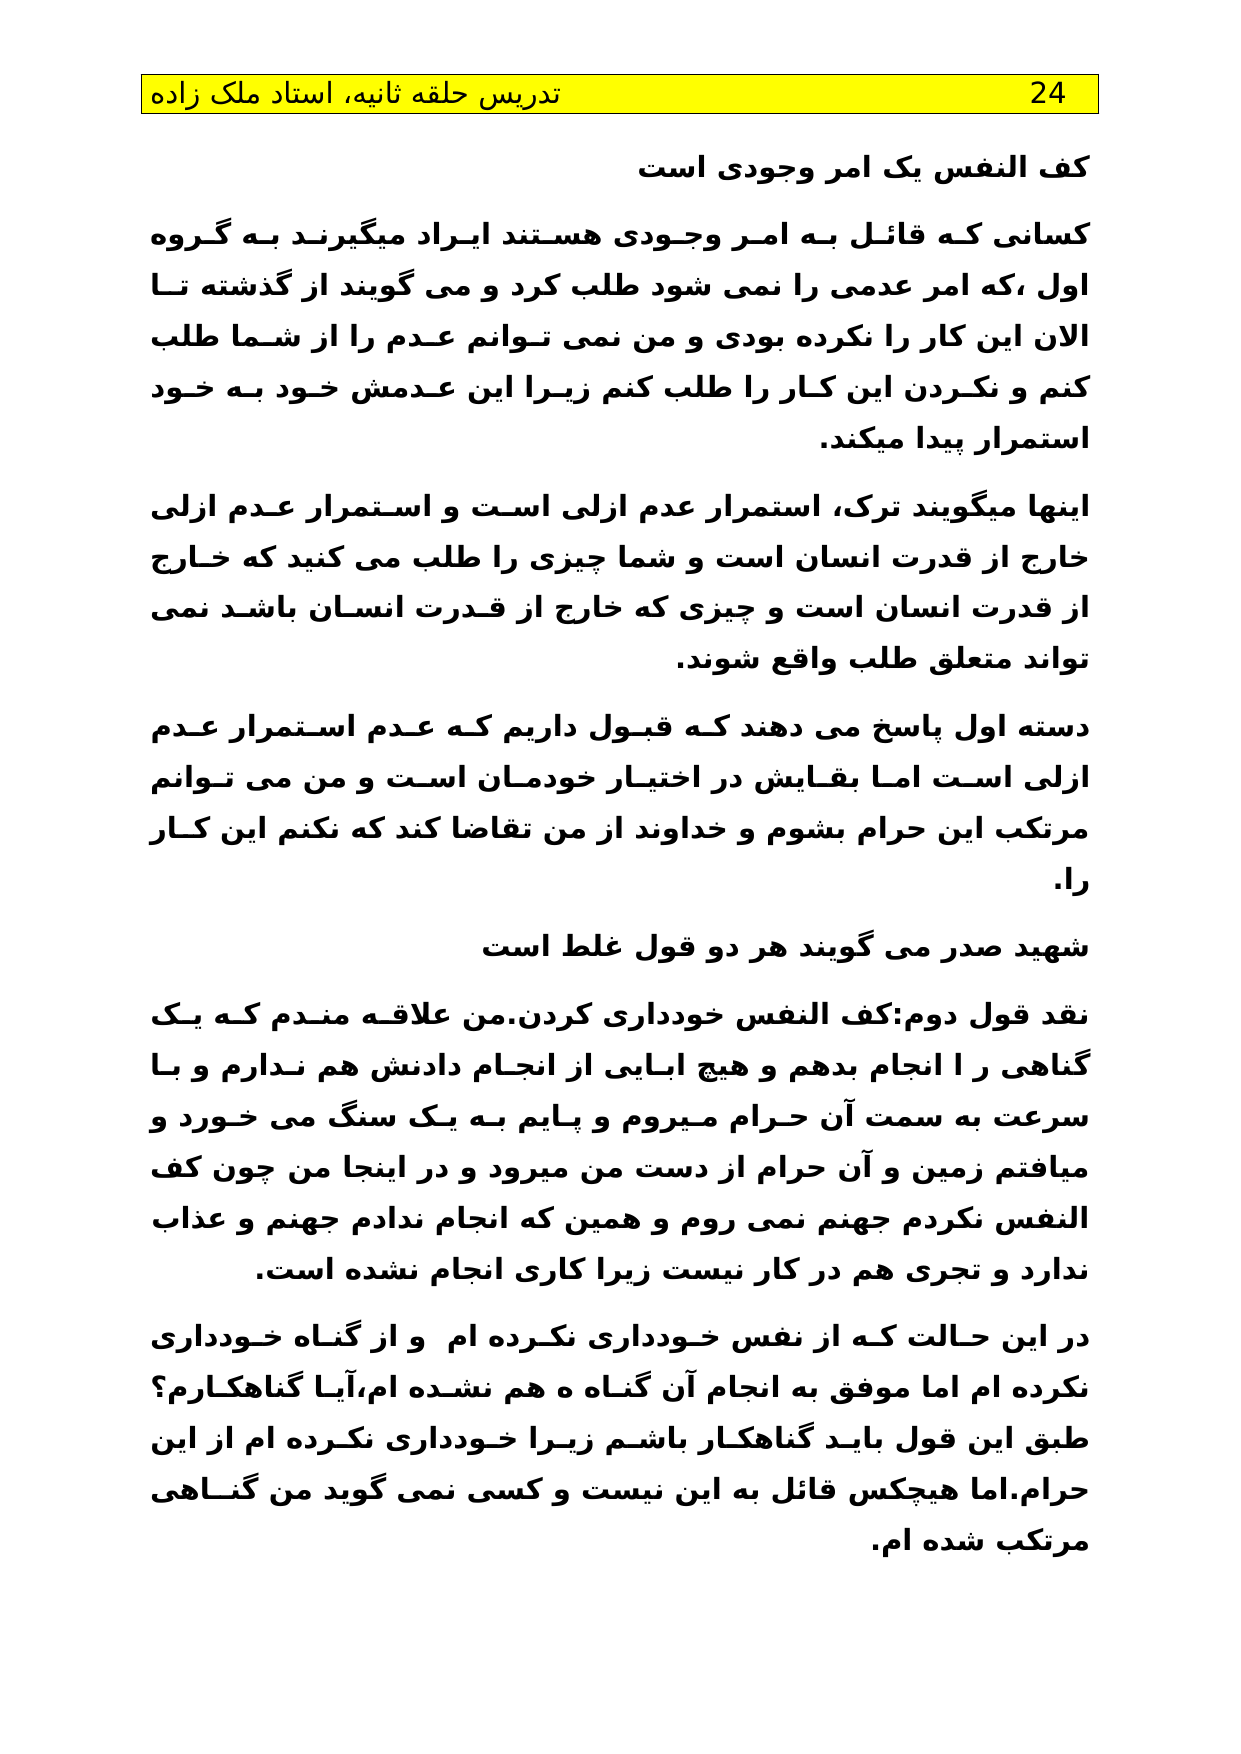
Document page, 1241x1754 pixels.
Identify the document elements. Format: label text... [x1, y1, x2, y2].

text در این حالت که از نفس خودداری نکرده ام و از گناه خودداری نکرده ام اما موفق به انجام آن گناه ه هم نشده ام،آیا گناهکارم؟طبق این قول باید گناهکار باشم زیرا خودداری نکرده ام از این حرام.اما هیچکس قائل به این نیست و کسی نمی گوید من گناهی مرتکب شده ام. [150, 1320, 1090, 1557]
text شهید صدر می گویند هر دو قول غلط است [150, 930, 1090, 964]
text کف النفس یک امر وجودی است [150, 150, 1090, 184]
text اینها میگویند ترک، استمرار عدم ازلی است و استمرار عدم ازلی خارج از قدرت انسان است و شما چیزی را طلب می کنید که خارج از قدرت انسان است و چیزی که خارج از قدرت انسان باشد نمی تواند متعلق طلب واقع شوند. [150, 489, 1090, 676]
text دسته اول پاسخ می دهند که قبول داریم که عدم استمرار عدم ازلی است اما بقایش در اختیار خودمان است و من می توانم مرتکب این حرام بشوم و خداوند از من تقاضا کند که نکنم این کار را. [150, 709, 1090, 896]
text کسانی که قائل به امر وجودی هستند ایراد میگیرند به گروه اول ،که امر عدمی را نمی شود طلب کرد و می گویند از گذشته تا الان این کار را نکرده بودی و من نمی توانم عدم را از شما طلب کنم و نکردن این کار را طلب کنم زیرا این عدمش خود به خود استمرار پیدا میکند. [150, 218, 1090, 455]
text نقد قول دوم:کف النفس خودداری کردن.من علاقه مندم که یک گناهی ر ا انجام بدهم و هیچ ابایی از انجام دادنش هم ندارم و با سرعت به سمت آن حرام میروم و پایم به یک سنگ می خورد و میافتم زمین و آن حرام از دست من میرود و در اینجا من چون کف النفس نکردم جهنم نمی روم و همین که انجام ندادم جهنم و عذاب ندارد و تجری هم در کار نیست زیرا کاری انجام نشده است. [150, 997, 1090, 1286]
